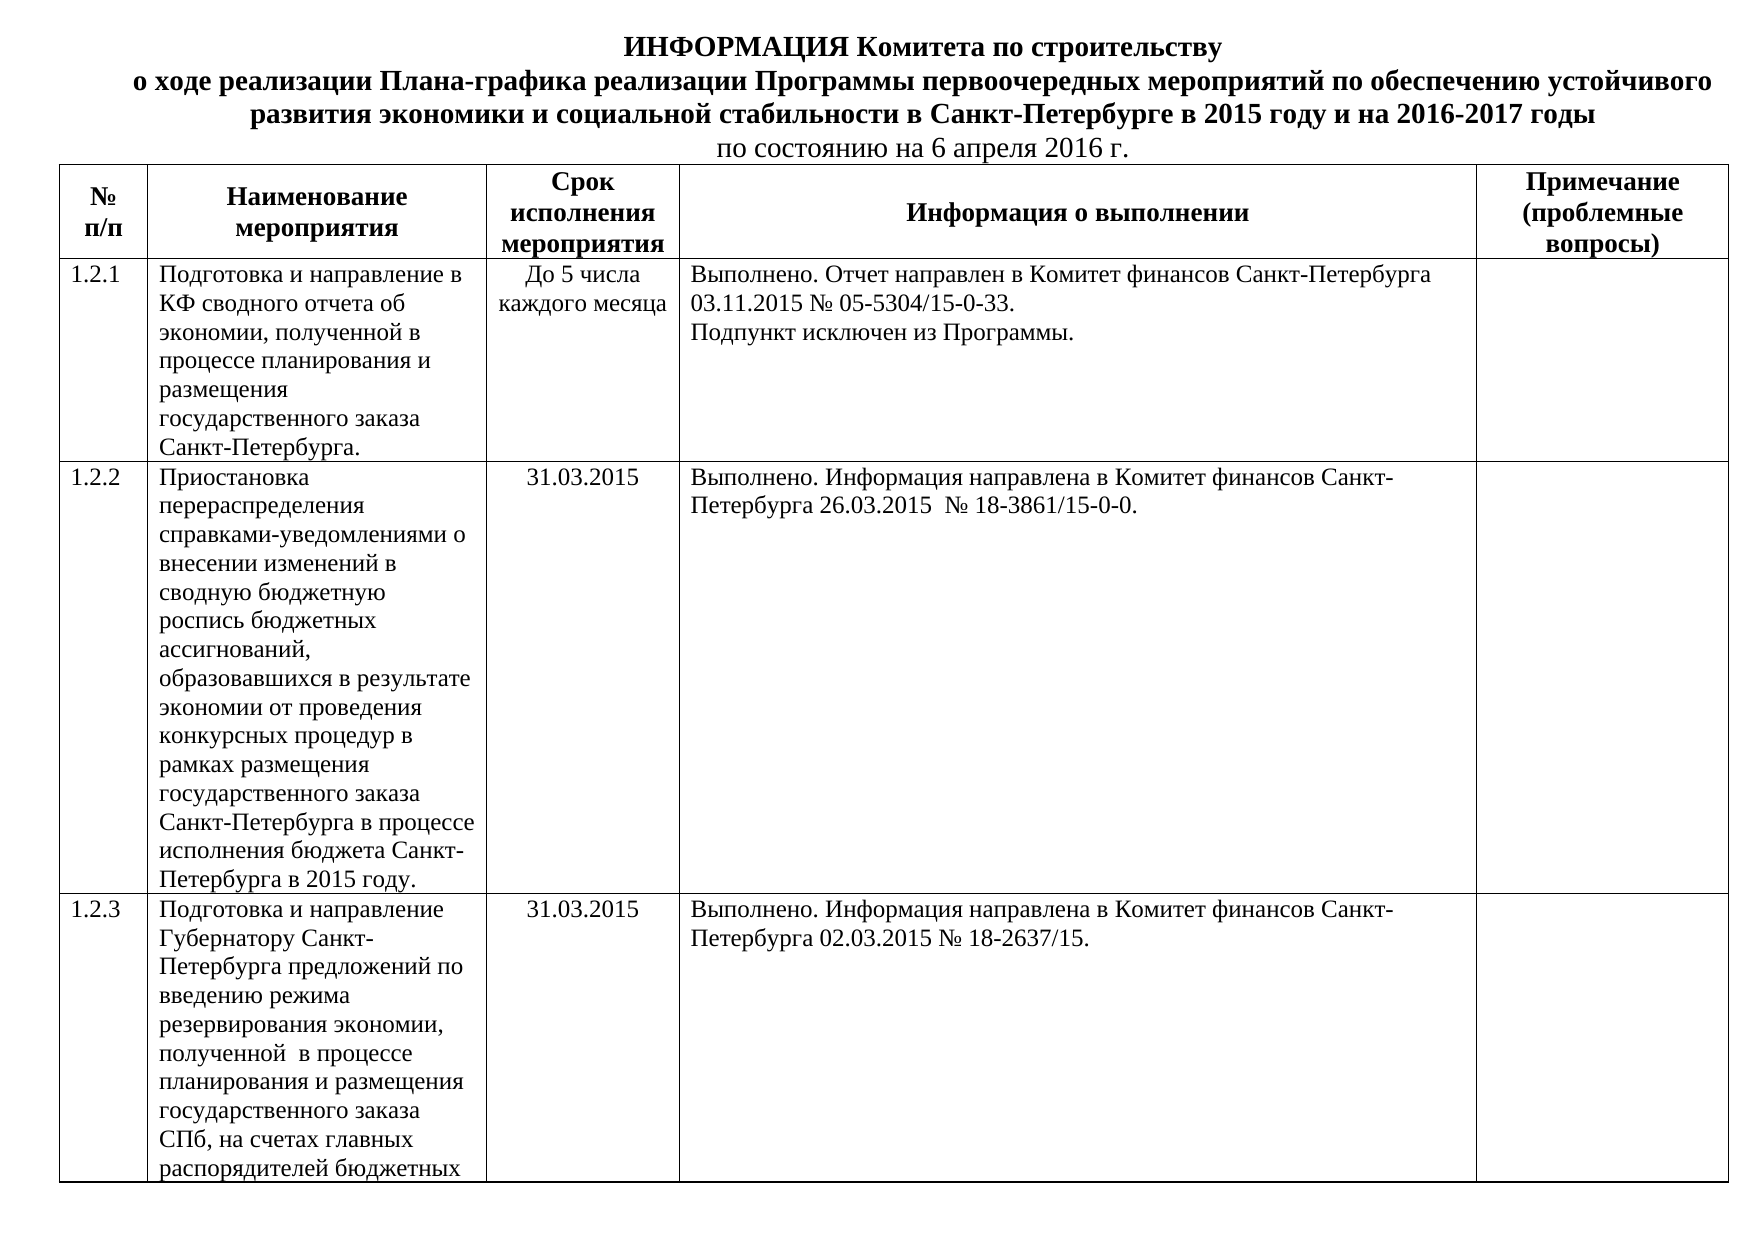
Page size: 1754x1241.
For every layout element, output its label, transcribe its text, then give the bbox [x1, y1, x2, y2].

table_header Примечание (проблемные вопросы) [1477, 165, 1728, 258]
table_cell Выполнено. Информация направлена в Комитет финансов Санкт-Петербурга 26.03.2015 № 18-3861/15-0-0. [680, 462, 1476, 893]
table_cell Выполнено. Отчет направлен в Комитет финансов Санкт-Петербурга 03.11.2015 № 05-5304/15-0-33. Подпункт исключен из Программы. [680, 259, 1476, 461]
table_header № п/п [60, 165, 147, 258]
table_cell 31.03.2015 [487, 894, 679, 1181]
table_cell 31.03.2015 [487, 462, 679, 893]
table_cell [148, 894, 486, 1181]
table_cell Подготовка и направление в КФ сводного отчета об экономии, полученной в процессе планирования и размещения государственного заказа Санкт-Петербурга. [148, 259, 486, 461]
table_header Информация о выполнении [680, 165, 1476, 258]
table_cell 1.2.1 [60, 259, 147, 461]
table_cell Приостановка перераспределения справками-уведомлениями о внесении изменений в сводную бюджетную роспись бюджетных ассигнований, образовавшихся в результате экономии от проведения конкурсных процедур в рамках размещения государственного заказа Санкт-Петербурга в процессе исполнения бюджета Санкт-Петербурга в 2015 году. [148, 462, 486, 893]
table_header Наименование мероприятия [148, 165, 486, 258]
table_cell 1.2.2 [60, 462, 147, 893]
table_header Срок исполнения мероприятия [487, 165, 679, 258]
table_cell [1477, 894, 1728, 1181]
text по состоянию на 6 апреля 2016 г. [118, 130, 1728, 164]
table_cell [680, 894, 1476, 1181]
table_cell До 5 числа каждого месяца [487, 259, 679, 461]
table_cell 1.2.3 [60, 894, 147, 1181]
text ИНФОРМАЦИЯ Комитета по строительству [118, 29, 1728, 63]
table_cell [1477, 462, 1728, 893]
text о ходе реализации Плана-графика реализации Программы первоочередных мероприятий по обеспечению устойчивого развития экономики и социальной стабильности в Санкт-Петербурге в 2015 году и на 2016-2017 годы [118, 63, 1728, 130]
table_cell [1477, 259, 1728, 461]
